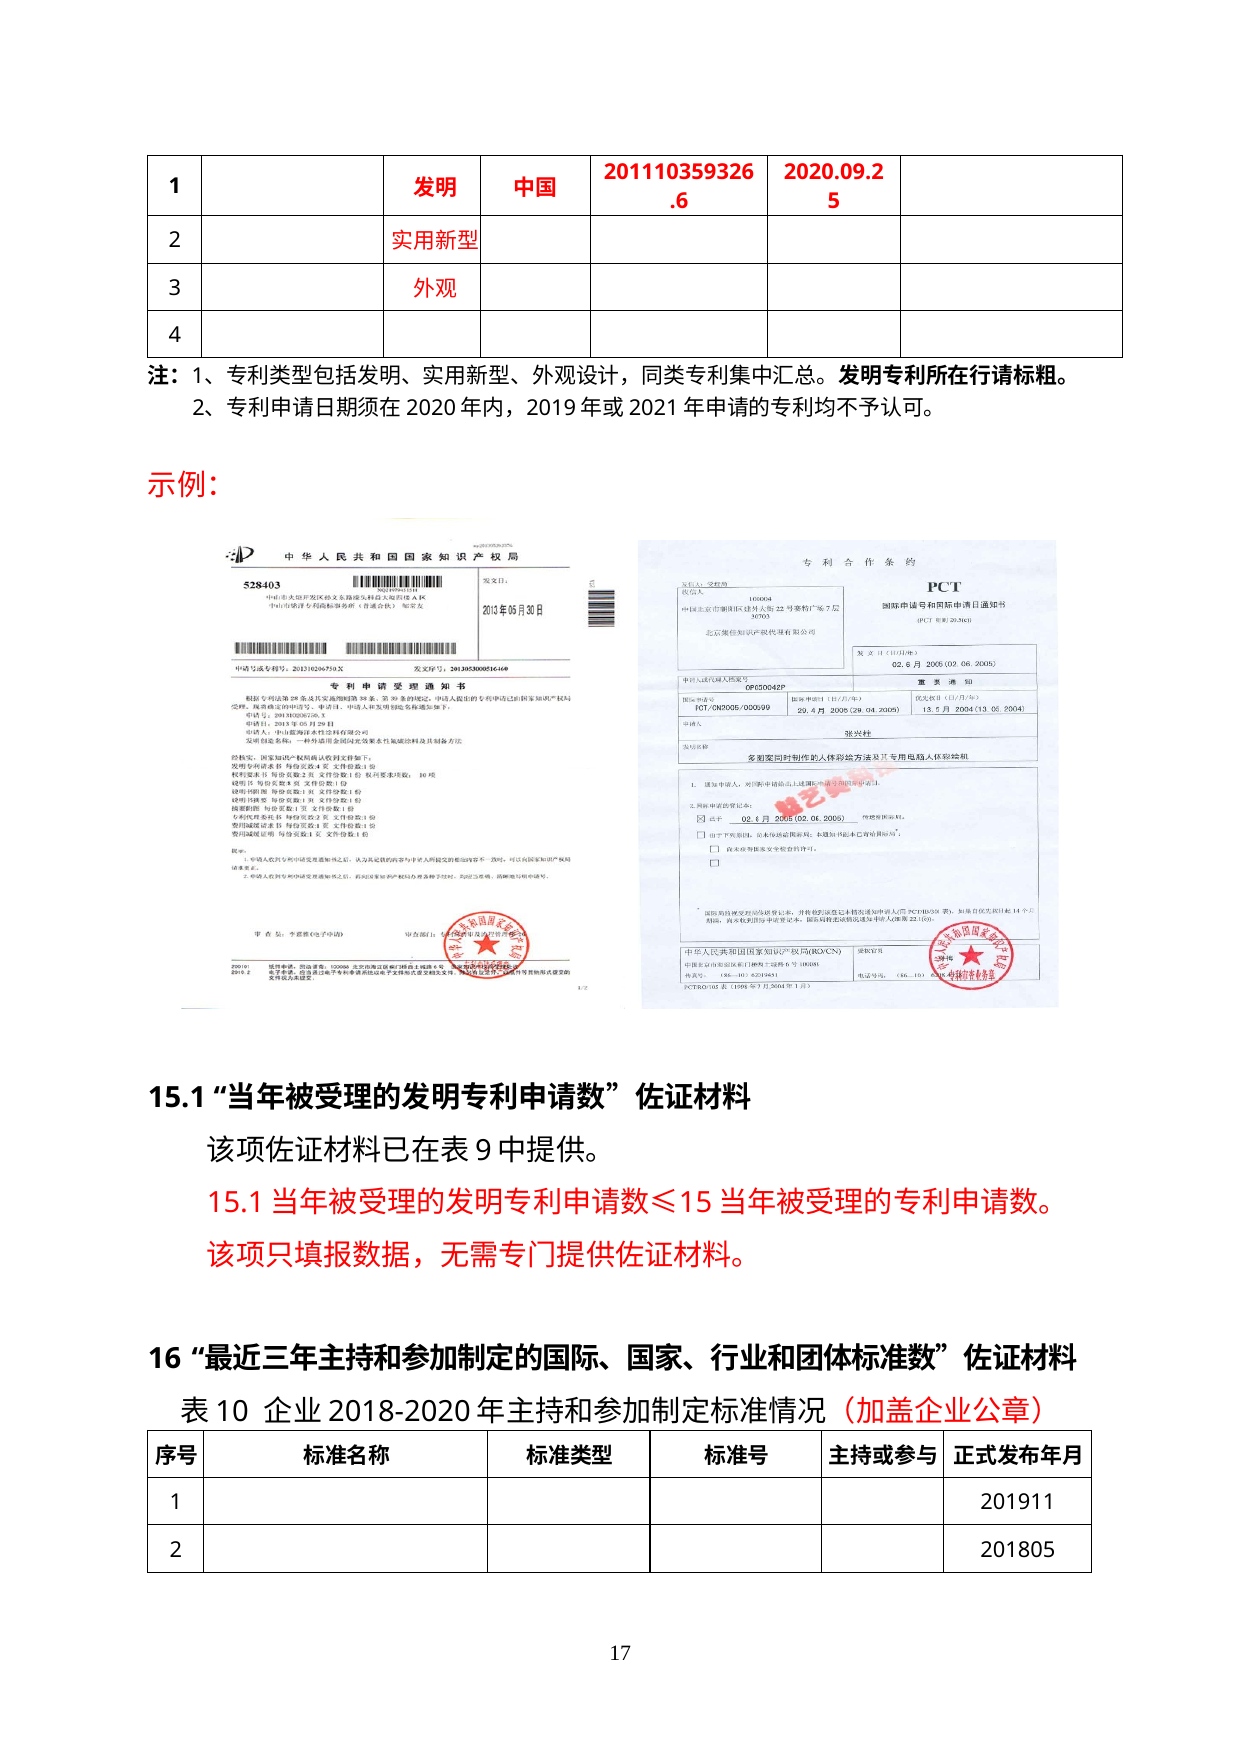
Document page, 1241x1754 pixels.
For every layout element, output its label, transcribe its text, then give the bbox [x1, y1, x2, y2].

table_cell [488, 1525, 649, 1572]
table_header 正式发布年月 [944, 1431, 1091, 1477]
text 2、专利申请日期须在2020年内，2019年或2021年申请的专利均不予认可。 [148, 390, 1092, 422]
table_cell [591, 216, 767, 262]
table_cell 外观 [384, 264, 480, 310]
table_cell [488, 1478, 649, 1524]
table_cell 实用新型 [384, 216, 480, 262]
text 注：1、专利类型包括发明、实用新型、外观设计，同类专利集中汇总。发明专利所在行请标粗。 [148, 358, 1092, 390]
table_header 标准号 [651, 1431, 821, 1477]
table_cell 1 [148, 156, 201, 215]
text 示例： [148, 461, 1092, 504]
table_cell 201805 [944, 1525, 1091, 1572]
table_cell [384, 311, 480, 357]
table_cell [768, 311, 900, 357]
picture [637, 540, 1059, 1009]
picture [181, 518, 625, 1009]
table_cell 1 [148, 1478, 203, 1524]
table_cell [822, 1478, 943, 1524]
table_cell [901, 264, 1122, 310]
table_cell [481, 264, 590, 310]
text 该项佐证材料已在表9中提供。 [148, 1126, 1092, 1168]
table_header 序号 [148, 1431, 203, 1477]
table_cell [204, 1478, 487, 1524]
table_cell [651, 1478, 821, 1524]
table_cell [591, 264, 767, 310]
table_cell [768, 216, 900, 262]
text 15.1 “当年被受理的发明专利申请数”佐证材料 [148, 1073, 1092, 1116]
table_cell 4 [148, 311, 201, 357]
table_cell 2 [148, 216, 201, 262]
table_cell [822, 1525, 943, 1572]
table_cell [481, 311, 590, 357]
table_cell [901, 216, 1122, 262]
text 该项只填报数据，无需专门提供佐证材料。 [148, 1232, 1092, 1274]
table_cell [202, 156, 383, 215]
table_cell [202, 216, 383, 262]
table_cell 2 [148, 1525, 203, 1572]
table_cell [204, 1525, 487, 1572]
text 表10 企业2018-2020年主持和参加制定标准情况（加盖企业公章） [148, 1387, 1092, 1430]
table_cell 201911 [944, 1478, 1091, 1524]
table_header 标准类型 [488, 1431, 649, 1477]
table_cell [591, 311, 767, 357]
text 15.1当年被受理的发明专利申请数≤15当年被受理的专利申请数。 [148, 1179, 1092, 1221]
table_cell [481, 216, 590, 262]
table_header 标准名称 [204, 1431, 487, 1477]
table_header 主持或参与 [822, 1431, 943, 1477]
table_cell 3 [148, 264, 201, 310]
text 16 “最近三年主持和参加制定的国际、国家、行业和团体标准数”佐证材料 [148, 1334, 1092, 1377]
table_cell 201110359326.6 [591, 156, 767, 215]
table_cell [768, 264, 900, 310]
table_cell [901, 311, 1122, 357]
table_cell [202, 264, 383, 310]
table_cell [901, 156, 1122, 215]
table_cell 发明 [384, 156, 480, 215]
table_cell 中国 [481, 156, 590, 215]
table_cell [202, 311, 383, 357]
table_cell [651, 1525, 821, 1572]
table_cell 2020.09.25 [768, 156, 900, 215]
